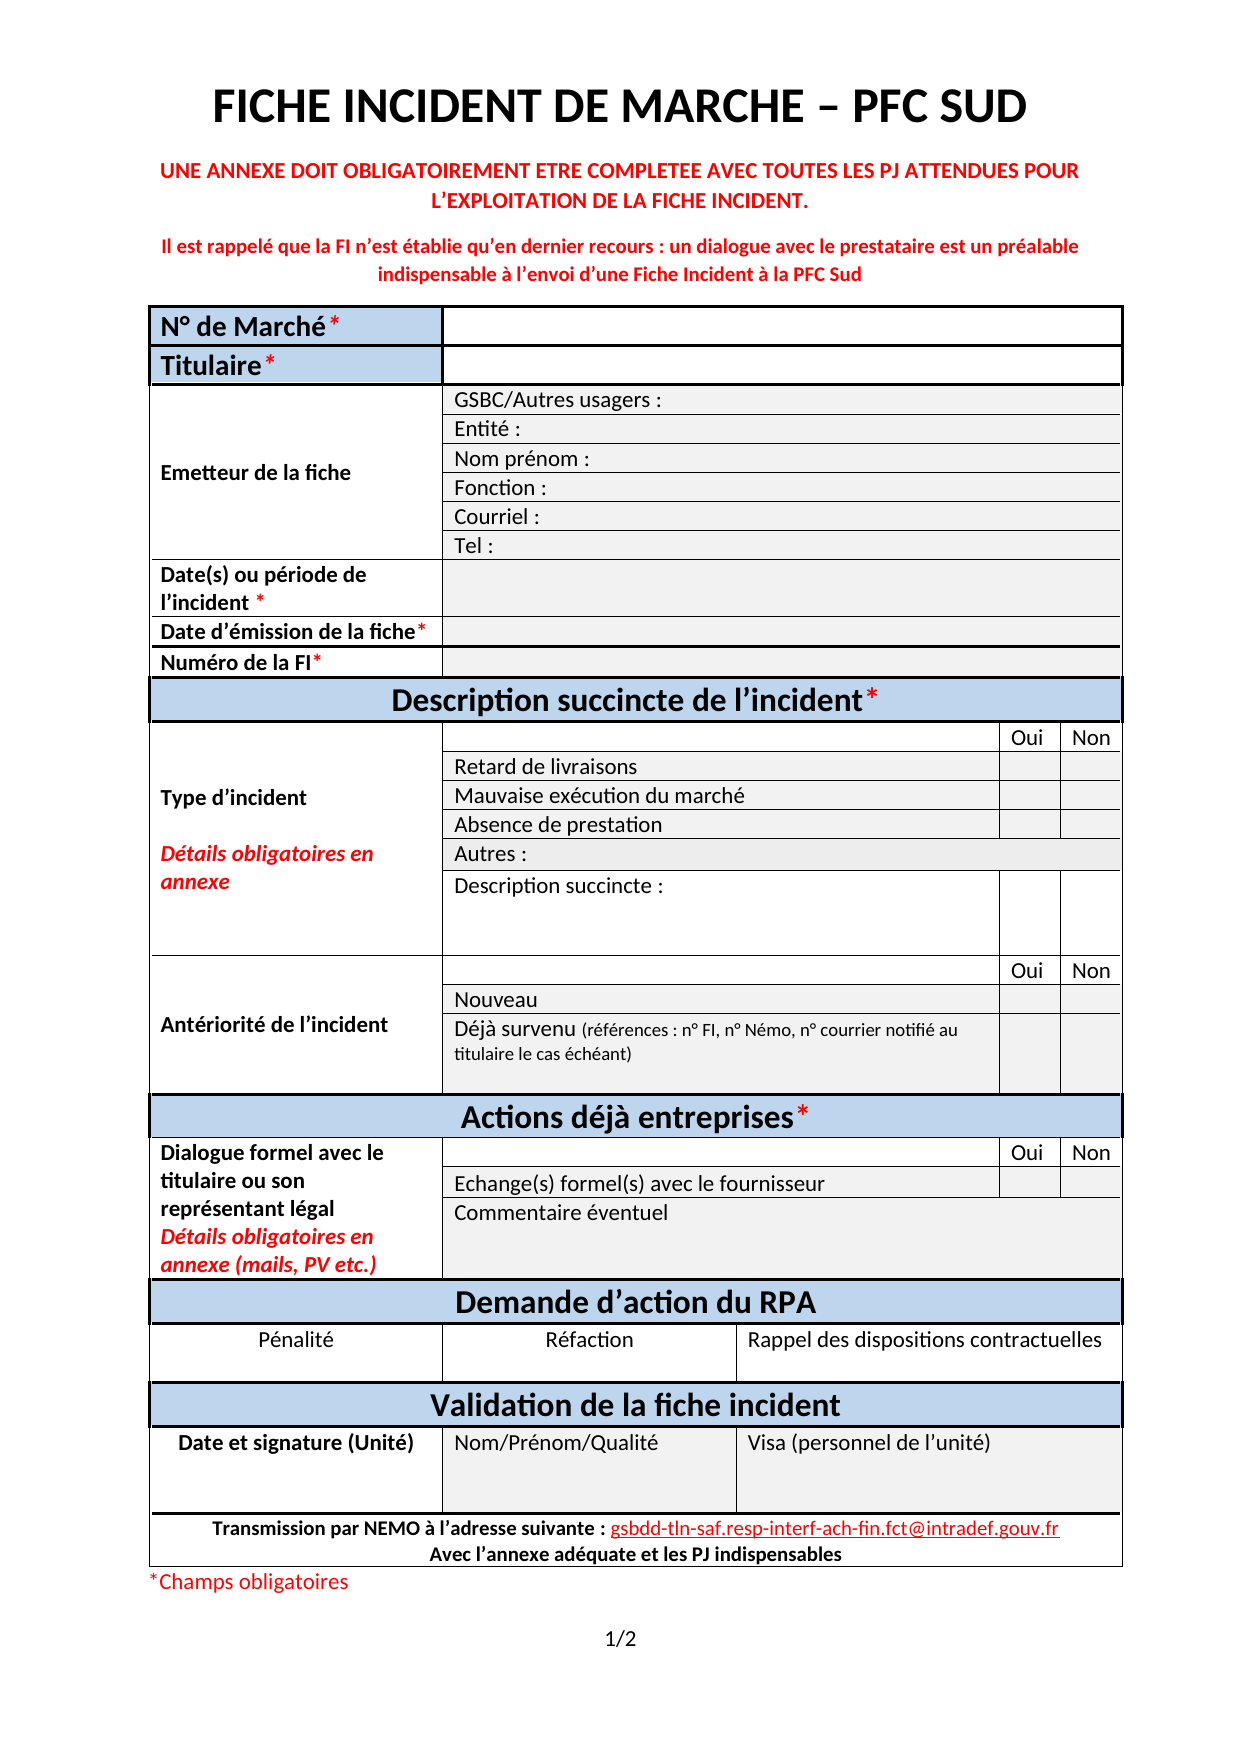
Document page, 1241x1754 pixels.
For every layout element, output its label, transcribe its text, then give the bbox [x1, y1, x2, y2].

table_cell Courriel : [443, 501, 1122, 530]
table_cell Autres : [443, 838, 1122, 870]
table_cell Description succincte de l’incident* [151, 676, 1121, 720]
table_cell [1000, 781, 1060, 809]
table_cell [1061, 870, 1122, 955]
table_cell [1061, 751, 1122, 780]
table_header N° de Marché* [151, 308, 441, 344]
table_cell [1061, 984, 1122, 1013]
table_cell GSBC/Autres usagers : [443, 383, 1122, 413]
table_cell Fonction : [443, 472, 1122, 501]
table_cell Dialogue formel avec le titulaire ou son représentant légal Détails obligatoires en annexe (mails, PV etc.) [150, 1138, 442, 1278]
table_cell Oui [1000, 723, 1060, 751]
table_cell Type d’incident Détails obligatoires en annexe [150, 721, 442, 955]
table_cell Non [1061, 720, 1122, 751]
table_cell Mauvaise exécution du marché [443, 781, 999, 809]
table_cell Rappel des dispositions contractuelles [737, 1322, 1122, 1381]
table_cell [1000, 1167, 1060, 1197]
table_cell [1061, 1013, 1122, 1093]
table_cell Oui [1000, 1138, 1060, 1166]
table_cell Numéro de la FI* [150, 645, 442, 676]
table_cell Date d’émission de la fiche* [150, 616, 442, 645]
table_cell Oui [1000, 956, 1060, 984]
table_cell Tel : [443, 530, 1122, 559]
table_cell Pénalité [150, 1323, 442, 1381]
table_cell Visa (personnel de l’unité) [737, 1425, 1122, 1512]
table_cell Antériorité de l’incident [150, 955, 442, 1093]
text FICHE INCIDENT DE MARCHE – PFC SUD [148, 74, 1093, 135]
table_cell [1000, 752, 1060, 780]
table_cell [443, 956, 999, 984]
table_cell Retard de livraisons [443, 752, 999, 780]
table_cell [1000, 985, 1060, 1013]
table_cell Actions déjà entreprises* [151, 1093, 1121, 1137]
table_cell [444, 347, 1121, 382]
table_cell Echange(s) formel(s) avec le fournisseur [443, 1167, 999, 1197]
table_cell [1000, 871, 1060, 955]
table_cell [443, 723, 999, 751]
table_cell [443, 559, 1122, 616]
table_cell [1061, 1166, 1122, 1197]
table_cell [443, 645, 1122, 676]
table_cell Absence de prestation [443, 810, 999, 838]
table_cell Nom prénom : [443, 443, 1122, 472]
table_cell Déjà survenu (références : n° FI, n° Némo, n° courrier notifié au titulaire le cas échéant) [443, 1014, 999, 1093]
text UNE ANNEXE DOIT OBLIGATOIREMENT ETRE COMPLETEE AVEC TOUTES LES PJ ATTENDUES POUR L’EXPLOITATION DE LA FICHE INCIDENT. [148, 156, 1093, 214]
table_cell Date(s) ou période de l’incident * [150, 559, 442, 616]
table_cell Non [1061, 1137, 1122, 1166]
table_cell Description succincte : [443, 871, 999, 955]
text Il est rappelé que la FI n’est établie qu’en dernier recours : un dialogue avec le prestataire est un préalable indispensable à l’envoi d’une Fiche Incident à la PFC Sud [148, 233, 1093, 286]
table_cell [1000, 810, 1060, 838]
table_cell Entité : [443, 414, 1122, 443]
table_cell [1061, 780, 1122, 809]
table_cell Validation de la fiche incident [151, 1381, 1121, 1425]
table_cell [443, 616, 1122, 645]
table_cell [1000, 1014, 1060, 1093]
table_cell Nouveau [443, 985, 999, 1013]
table_cell Date et signature (Unité) [150, 1426, 442, 1512]
table_cell [443, 1138, 999, 1166]
table_cell Commentaire éventuel [443, 1197, 1122, 1278]
table_cell Réfaction [443, 1325, 736, 1381]
table_cell Non [1061, 955, 1122, 984]
table_cell Demande d’action du RPA [151, 1278, 1121, 1322]
table_cell [1061, 809, 1122, 838]
table_cell Transmission par NEMO à l’adresse suivante : gsbdd-tln-saf.resp-interf-ach-fin.fct@intradef.gouv.fr Avec l’annexe adéquate et les PJ indispensables [150, 1512, 1122, 1566]
table_cell Nom/Prénom/Qualité [443, 1428, 736, 1512]
text *Champs obligatoires [148, 1567, 1093, 1595]
table_cell Titulaire* [151, 347, 441, 382]
table_cell Emetteur de la fiche [150, 384, 442, 559]
table_header [444, 308, 1121, 344]
